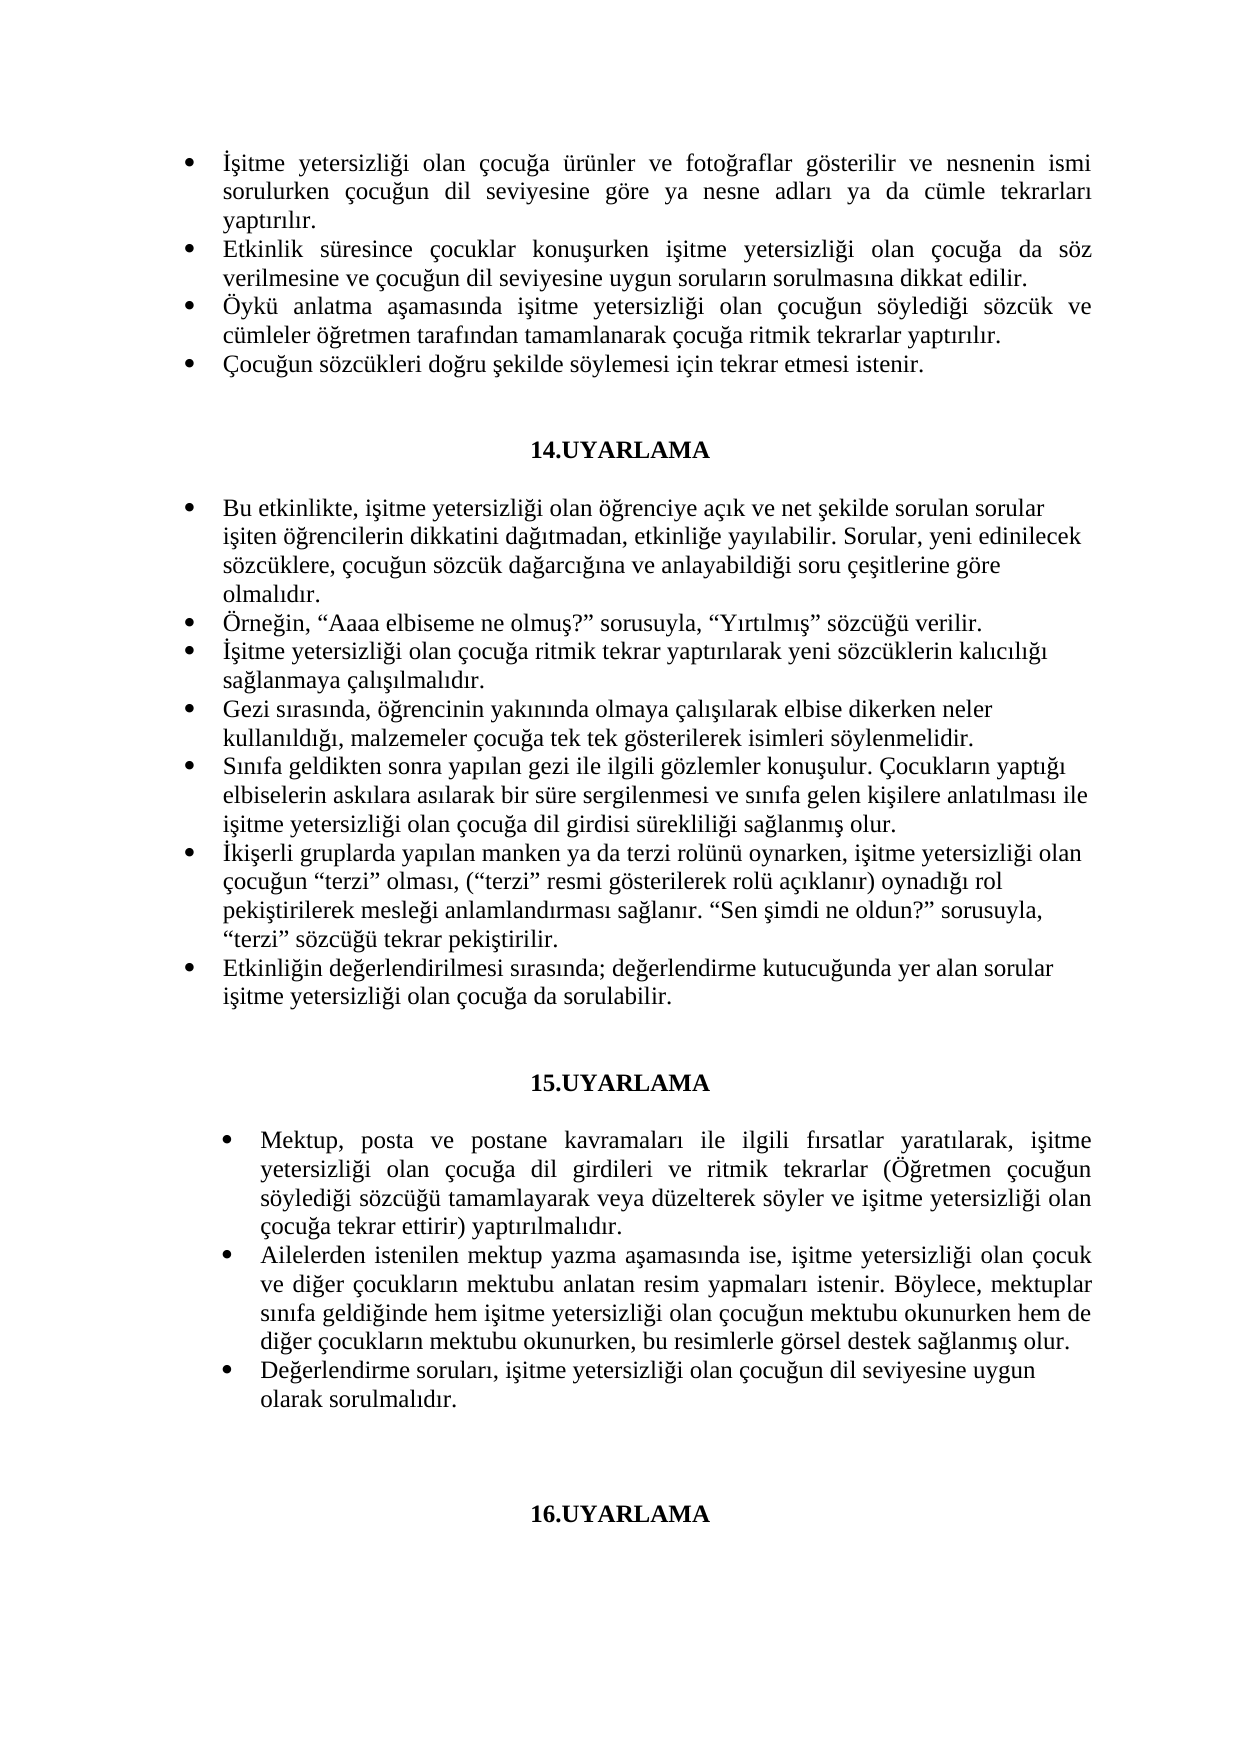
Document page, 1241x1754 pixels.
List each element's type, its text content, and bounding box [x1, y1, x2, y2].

list Örneğin, “Aaaa elbiseme ne olmuş?” sorusuyla, “Yırtılmış” sözcüğü verilir. [185, 608, 1093, 636]
list İşitme yetersizliği olan çocuğa ritmik tekrar yaptırılarak yeni sözcüklerin kalıcılığı sağlanmaya çalışılmalıdır. [185, 636, 1093, 694]
list Bu etkinlikte, işitme yetersizliği olan öğrenciye açık ve net şekilde sorulan sorular işiten öğrencilerin dikkatini dağıtmadan, etkinliğe yayılabilir. Sorular, yeni edinilecek sözcüklere, çocuğun sözcük dağarcığına ve anlayabildiği soru çeşitlerine göre olmalıdır. [185, 493, 1093, 608]
list Etkinliğin değerlendirilmesi sırasında; değerlendirme kutucuğunda yer alan sorular işitme yetersizliği olan çocuğa da sorulabilir. [185, 953, 1093, 1010]
list İkişerli gruplarda yapılan manken ya da terzi rolünü oynarken, işitme yetersizliği olan çocuğun “terzi” olması, (“terzi” resmi gösterilerek rolü açıklanır) oynadığı rol pekiştirilerek mesleği anlamlandırması sağlanır. “Sen şimdi ne oldun?” sorusuyla, “terzi” sözcüğü tekrar pekiştirilir. [185, 838, 1093, 953]
list Mektup, posta ve postane kavramaları ile ilgili fırsatlar yaratılarak, işitme yetersizliği olan çocuğa dil girdileri ve ritmik tekrarlar (Öğretmen çocuğun söylediği sözcüğü tamamlayarak veya düzelterek söyler ve işitme yetersizliği olan çocuğa tekrar ettirir) yaptırılmalıdır. [223, 1125, 1093, 1240]
list Ailelerden istenilen mektup yazma aşamasında ise, işitme yetersizliği olan çocuk ve diğer çocukların mektubu anlatan resim yapmaları istenir. Böylece, mektuplar sınıfa geldiğinde hem işitme yetersizliği olan çocuğun mektubu okunurken hem de diğer çocukların mektubu okunurken, bu resimlerle görsel destek sağlanmış olur. [223, 1240, 1093, 1355]
text 15.UYARLAMA [148, 1068, 1093, 1096]
list Öykü anlatma aşamasında işitme yetersizliği olan çocuğun söylediği sözcük ve cümleler öğretmen tarafından tamamlanarak çocuğa ritmik tekrarlar yaptırılır. [185, 291, 1093, 349]
text 14.UYARLAMA [148, 435, 1093, 464]
list Değerlendirme soruları, işitme yetersizliği olan çocuğun dil seviyesine uygun olarak sorulmalıdır. [223, 1355, 1093, 1413]
list Gezi sırasında, öğrencinin yakınında olmaya çalışılarak elbise dikerken neler kullanıldığı, malzemeler çocuğa tek tek gösterilerek isimleri söylenmelidir. [185, 694, 1093, 751]
list İşitme yetersizliği olan çocuğa ürünler ve fotoğraflar gösterilir ve nesnenin ismi sorulurken çocuğun dil seviyesine göre ya nesne adları ya da cümle tekrarları yaptırılır. [185, 148, 1093, 234]
list Sınıfa geldikten sonra yapılan gezi ile ilgili gözlemler konuşulur. Çocukların yaptığı elbiselerin askılara asılarak bir süre sergilenmesi ve sınıfa gelen kişilere anlatılması ile işitme yetersizliği olan çocuğa dil girdisi sürekliliği sağlanmış olur. [185, 751, 1093, 838]
list Etkinlik süresince çocuklar konuşurken işitme yetersizliği olan çocuğa da söz verilmesine ve çocuğun dil seviyesine uygun soruların sorulmasına dikkat edilir. [185, 234, 1093, 291]
text 16.UYARLAMA [148, 1499, 1093, 1528]
list Çocuğun sözcükleri doğru şekilde söylemesi için tekrar etmesi istenir. [185, 349, 1093, 378]
